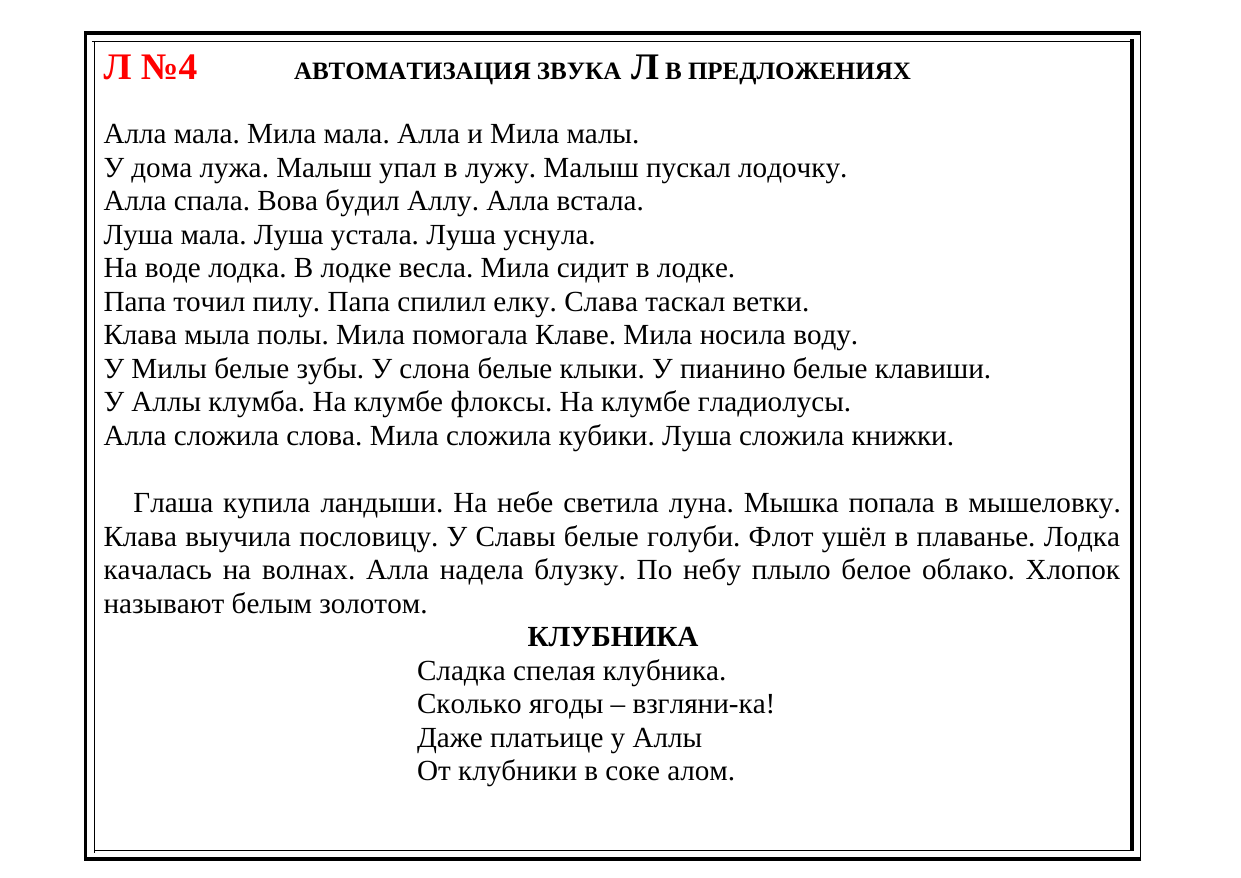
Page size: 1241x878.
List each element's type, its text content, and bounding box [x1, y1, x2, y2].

text Папа точил пилу. Папа спилил елку. Слава таскал ветки. [103, 284, 1122, 317]
text Глаша купила ландыши. На небе светила луна. Мышка попала в мышеловку. Клава выучила пословицу. У Славы белые голуби. Флот ушёл в плаванье. Лодка качалась на волнах. Алла надела блузку. По небу плыло белое облако. Хлопок называют белым золотом. [103, 485, 1122, 619]
text Сладка спелая клубника. [103, 653, 1122, 686]
text От клубники в соке алом. [103, 753, 1122, 787]
text Даже платьице у Аллы [103, 720, 1122, 753]
text Луша мала. Луша устала. Луша уснула. [103, 217, 1122, 250]
text У Милы белые зубы. У слона белые клыки. У пианино белые клавиши. [103, 351, 1122, 384]
text Алла спала. Вова будил Аллу. Алла встала. [103, 183, 1122, 217]
text Клава мыла полы. Мила помогала Клаве. Мила носила воду. [103, 317, 1122, 351]
text У Аллы клумба. На клумбе флоксы. На клумбе гладиолусы. [103, 384, 1122, 418]
text КЛУБНИКА [103, 619, 1122, 653]
text На воде лодка. В лодке весла. Мила сидит в лодке. [103, 250, 1122, 284]
text Алла мала. Мила мала. Алла и Мила малы. [103, 116, 1122, 150]
text У дома лужа. Малыш упал в лужу. Малыш пускал лодочку. [103, 150, 1122, 183]
text Алла сложила слова. Мила сложила кубики. Луша сложила книжки. [103, 418, 1122, 452]
text Сколько ягоды – взгляни-ка! [103, 686, 1122, 720]
text Л №4 АВТОМАТИЗАЦИЯ ЗВУКА Л В ПРЕДЛОЖЕНИЯХ [103, 44, 1122, 87]
